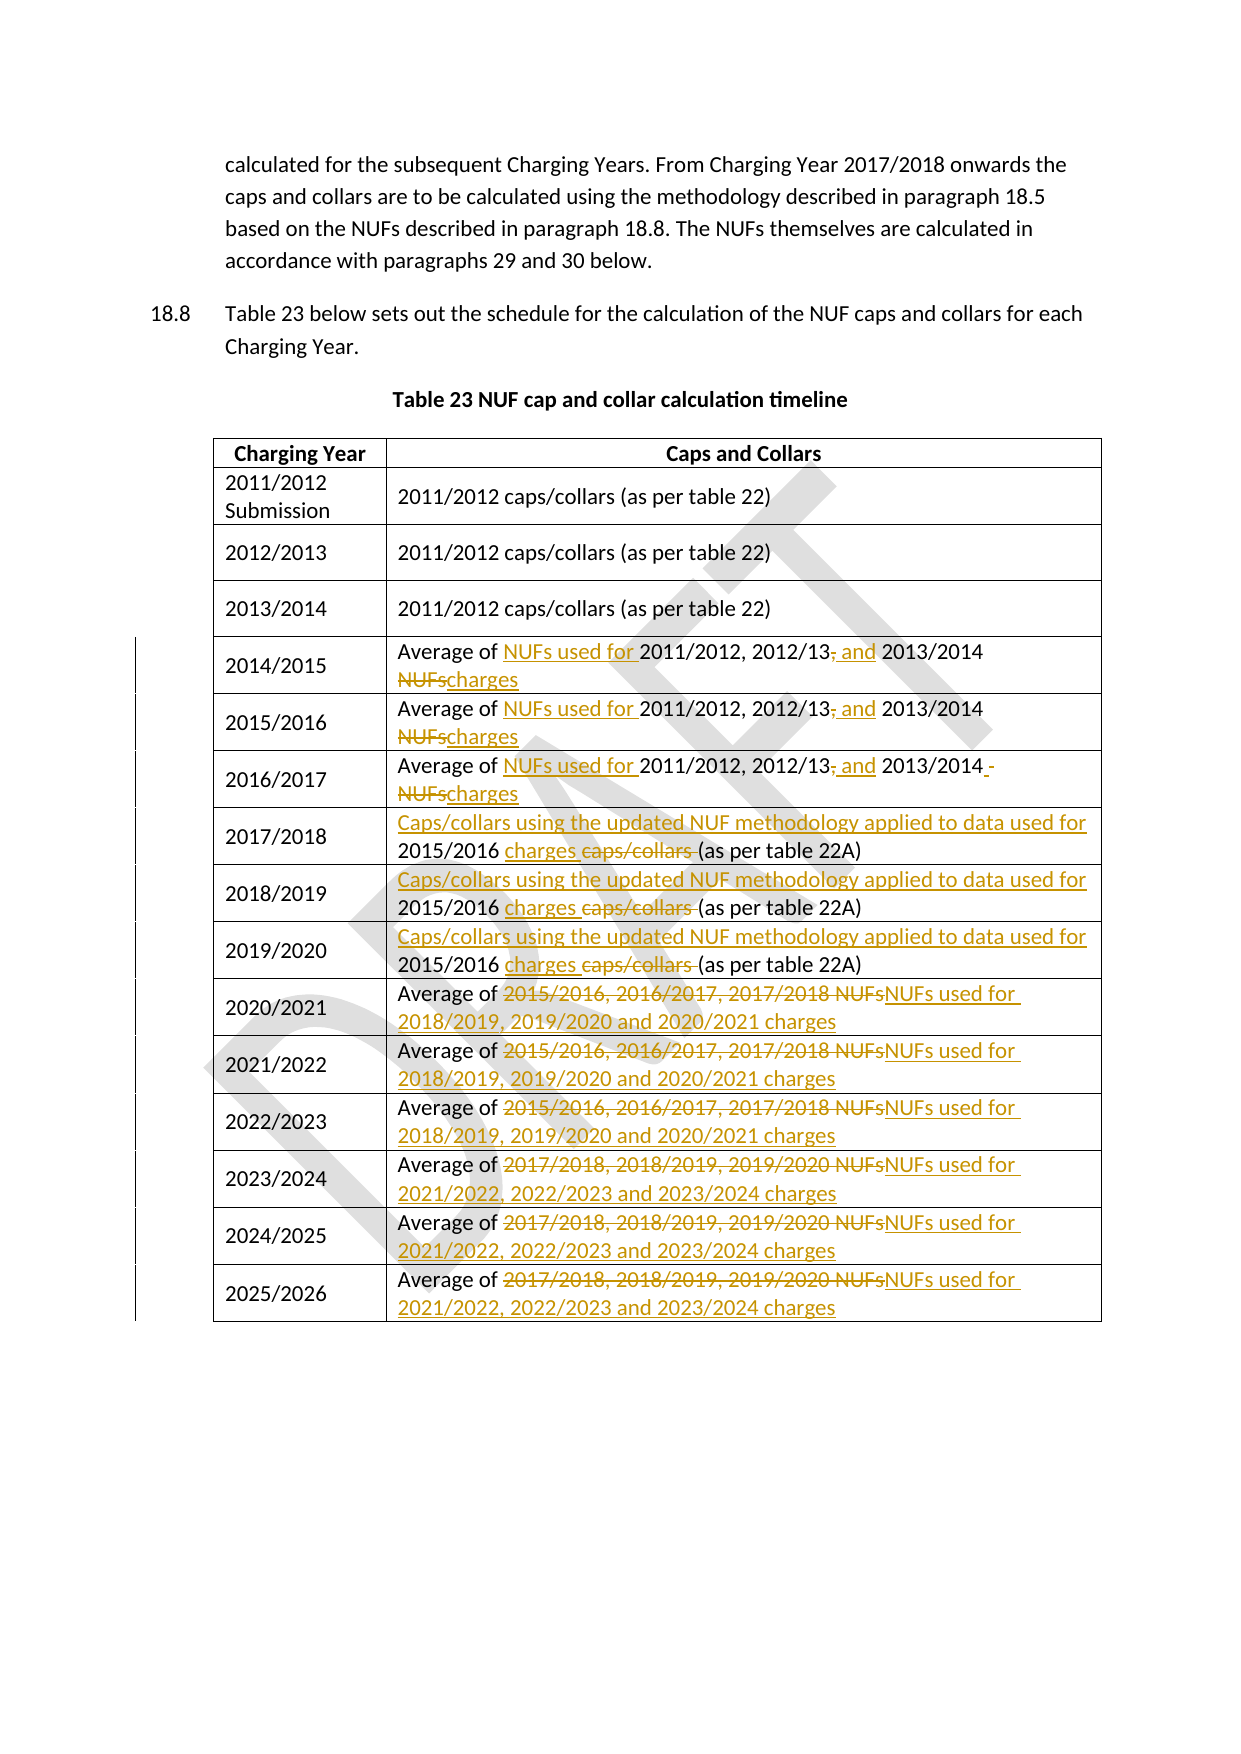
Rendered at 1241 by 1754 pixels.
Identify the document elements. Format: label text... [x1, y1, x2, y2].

table_cell 2015/2016 (as per table 22A) [387, 808, 1101, 864]
table_cell 2022/2023 [214, 1094, 386, 1149]
table_cell 2019/2020 [214, 922, 386, 978]
table_cell 2018/2019 [214, 865, 386, 921]
table_cell 2015/2016 (as per table 22A) [387, 922, 1101, 978]
table_cell 2021/2022 [214, 1036, 386, 1092]
text 18.8 Table 23 below sets out the schedule for the calculation of the NUF caps and collars for each Charging Year. [150, 299, 1090, 360]
table_cell 2023/2024 [214, 1151, 386, 1207]
table_cell 2015/2016 (as per table 22A) [387, 865, 1101, 921]
table_cell 2011/2012 Submission [214, 468, 386, 524]
table_cell Average of 2011/2012, 2012/13 2013/2014 [387, 694, 1101, 750]
table_cell 2012/2013 [214, 525, 386, 580]
table_cell 2015/2016 [214, 694, 386, 750]
table_cell Average of [387, 1036, 1101, 1092]
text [150, 150, 1090, 274]
table_cell 2013/2014 [214, 581, 386, 636]
table_cell 2025/2026 [214, 1265, 386, 1321]
table_cell Average of [387, 1208, 1101, 1264]
table_cell Average of 2011/2012, 2012/13 2013/2014 [387, 751, 1101, 807]
table_cell 2024/2025 [214, 1208, 386, 1264]
table_cell 2017/2018 [214, 808, 386, 864]
table_cell 2011/2012 caps/collars (as per table 22) [387, 581, 1101, 636]
table_cell Average of [387, 1265, 1101, 1321]
table_cell Average of [387, 979, 1101, 1035]
table_cell Average of [387, 1094, 1101, 1149]
table_cell 2016/2017 [214, 751, 386, 807]
text Table 23 NUF cap and collar calculation timeline [150, 385, 1090, 413]
table_cell Average of [387, 1151, 1101, 1207]
table_cell 2011/2012 caps/collars (as per table 22) [387, 525, 1101, 580]
table_cell 2011/2012 caps/collars (as per table 22) [387, 468, 1101, 524]
table_cell Average of 2011/2012, 2012/13 2013/2014 [387, 637, 1101, 693]
table_cell 2014/2015 [214, 637, 386, 693]
table_cell 2020/2021 [214, 979, 386, 1035]
table_header Charging Year [214, 439, 386, 467]
table_header Caps and Collars [387, 439, 1101, 467]
